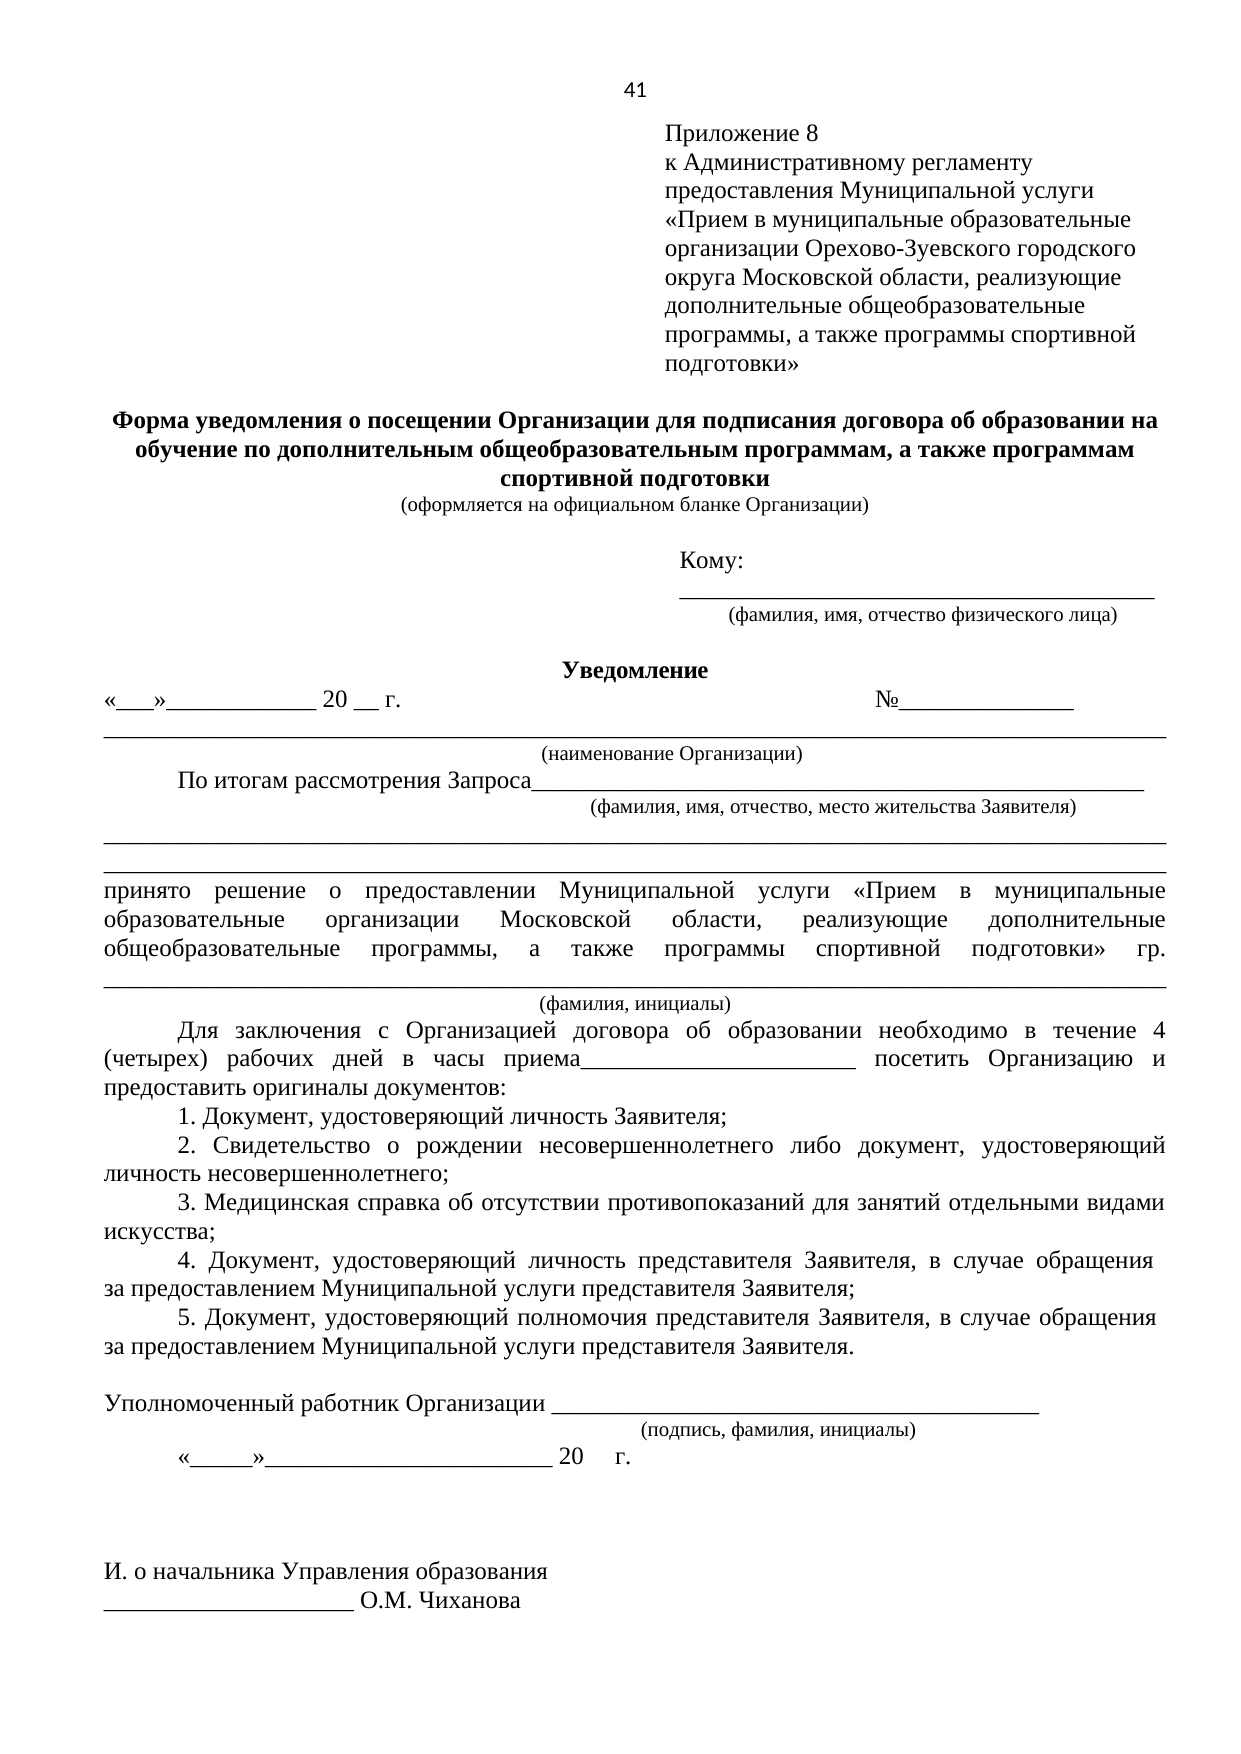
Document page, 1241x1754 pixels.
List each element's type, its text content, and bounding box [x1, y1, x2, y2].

text ____________________ О.М. Чиханова [103, 1585, 1167, 1614]
text принято решение о предоставлении Муниципальной услуги «Прием в муниципальные образовательные организации Московской области, реализующие дополнительные общеобразовательные программы, а также программы спортивной подготовки» гр. _____________________________________________________________________________________ [103, 876, 1167, 991]
text Кому: ______________________________________ [679, 545, 1167, 602]
text Приложение 8 [664, 118, 1167, 147]
text 1. Документ, удостоверяющий личность Заявителя; [103, 1101, 1167, 1130]
text «Прием в муниципальные образовательные организации Орехово-Зуевского городского округа Московской области, реализующие дополнительные общеобразовательные программы, а также программы спортивной подготовки» [664, 204, 1167, 377]
text _____________________________________________________________________________________ [103, 818, 1167, 847]
text Форма уведомления о посещении Организации для подписания договора об образовании на обучение по дополнительным общеобразовательным программам, а также программам спортивной подготовки [103, 406, 1167, 492]
text Для заключения с Организацией договора об образовании необходимо в течение 4 (четырех) рабочих дней в часы приема______________________ посетить Организацию и предоставить оригиналы документов: [103, 1015, 1167, 1101]
text (фамилия, инициалы) [103, 991, 1167, 1015]
text Уведомление [103, 655, 1167, 684]
text _____________________________________________________________________________________ [103, 712, 1167, 741]
text (оформляется на официальном бланке Организации) [103, 492, 1167, 516]
text (подпись, фамилия, инициалы) [103, 1417, 1167, 1441]
text Уполномоченный работник Организации _______________________________________ [103, 1388, 1167, 1417]
text И. о начальника Управления образования [103, 1556, 1167, 1585]
text «_____»_______________________ 20 г. [103, 1441, 1167, 1470]
text По итогам рассмотрения Запроса_________________________________________________ [103, 765, 1167, 794]
text 2. Свидетельство о рождении несовершеннолетнего либо документ, удостоверяющий личность несовершеннолетнего; [103, 1130, 1167, 1187]
text _____________________________________________________________________________________ [103, 847, 1167, 876]
text (наименование Организации) [103, 741, 1167, 765]
text к Административному регламенту предоставления Муниципальной услуги [664, 147, 1167, 204]
text (фамилия, имя, отчество физического лица) [679, 602, 1167, 626]
text 5. Документ, удостоверяющий полномочия представителя Заявителя, в случае обращения за предоставлением Муниципальной услуги представителя Заявителя. [103, 1302, 1167, 1360]
text «___»____________ 20 __ г. №______________ [103, 684, 1167, 712]
text 4. Документ, удостоверяющий личность представителя Заявителя, в случае обращения за предоставлением Муниципальной услуги представителя Заявителя; [103, 1245, 1167, 1302]
text 3. Медицинская справка об отсутствии противопоказаний для занятий отдельными видами искусства; [103, 1187, 1167, 1245]
text (фамилия, имя, отчество, место жительства Заявителя) [103, 794, 1167, 818]
